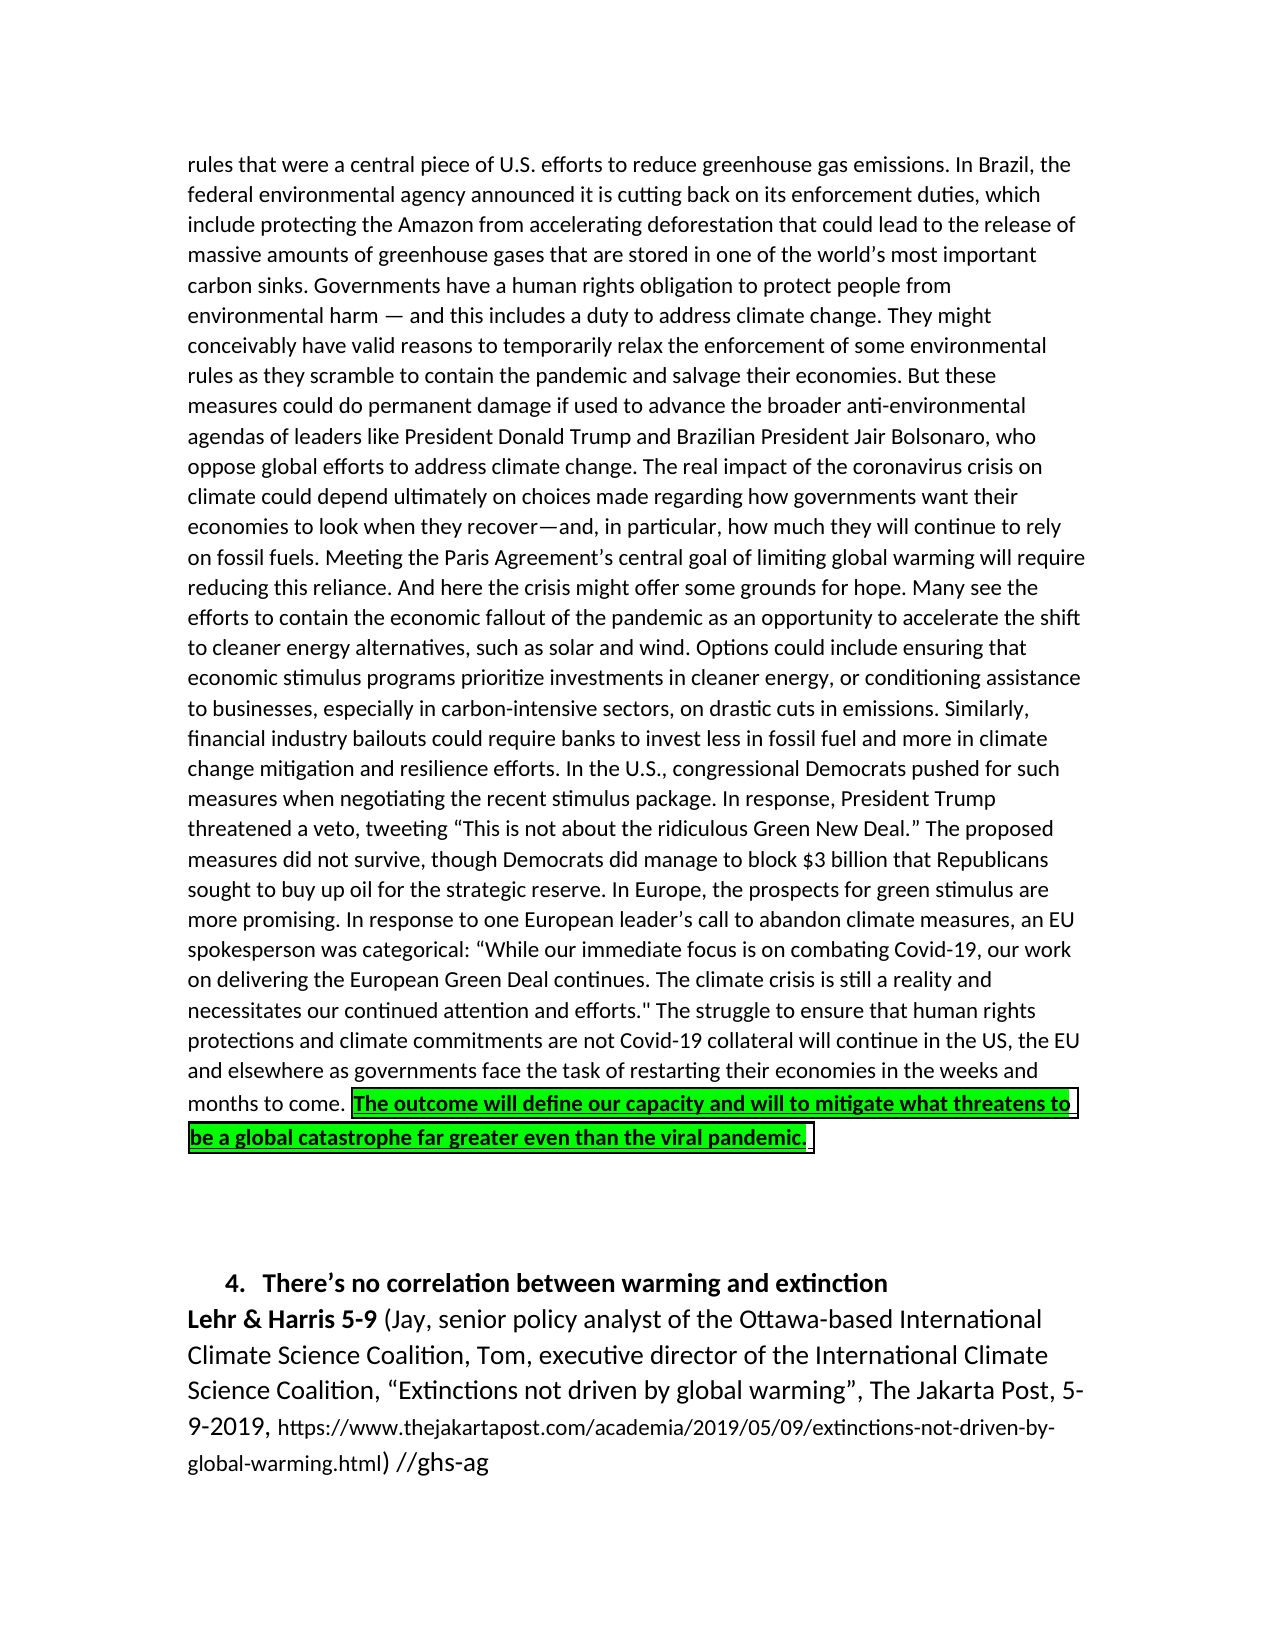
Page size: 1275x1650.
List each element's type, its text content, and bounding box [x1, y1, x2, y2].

text Lehr & Harris 5-9 (Jay, senior policy analyst of the Ottawa-based International Climate Science Coalition, Tom, executive director of the International Climate Science Coalition, “Extinctions not driven by global warming”, The Jakarta Post, 5-9-2019, https://www.thejakartapost.com/academia/2019/05/09/extinctions-not-driven-by-global-warming.html) //ghs-ag [187, 1302, 1087, 1478]
subtitle There’s no correlation between warming and extinction [225, 1267, 1087, 1299]
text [187, 150, 1087, 1154]
